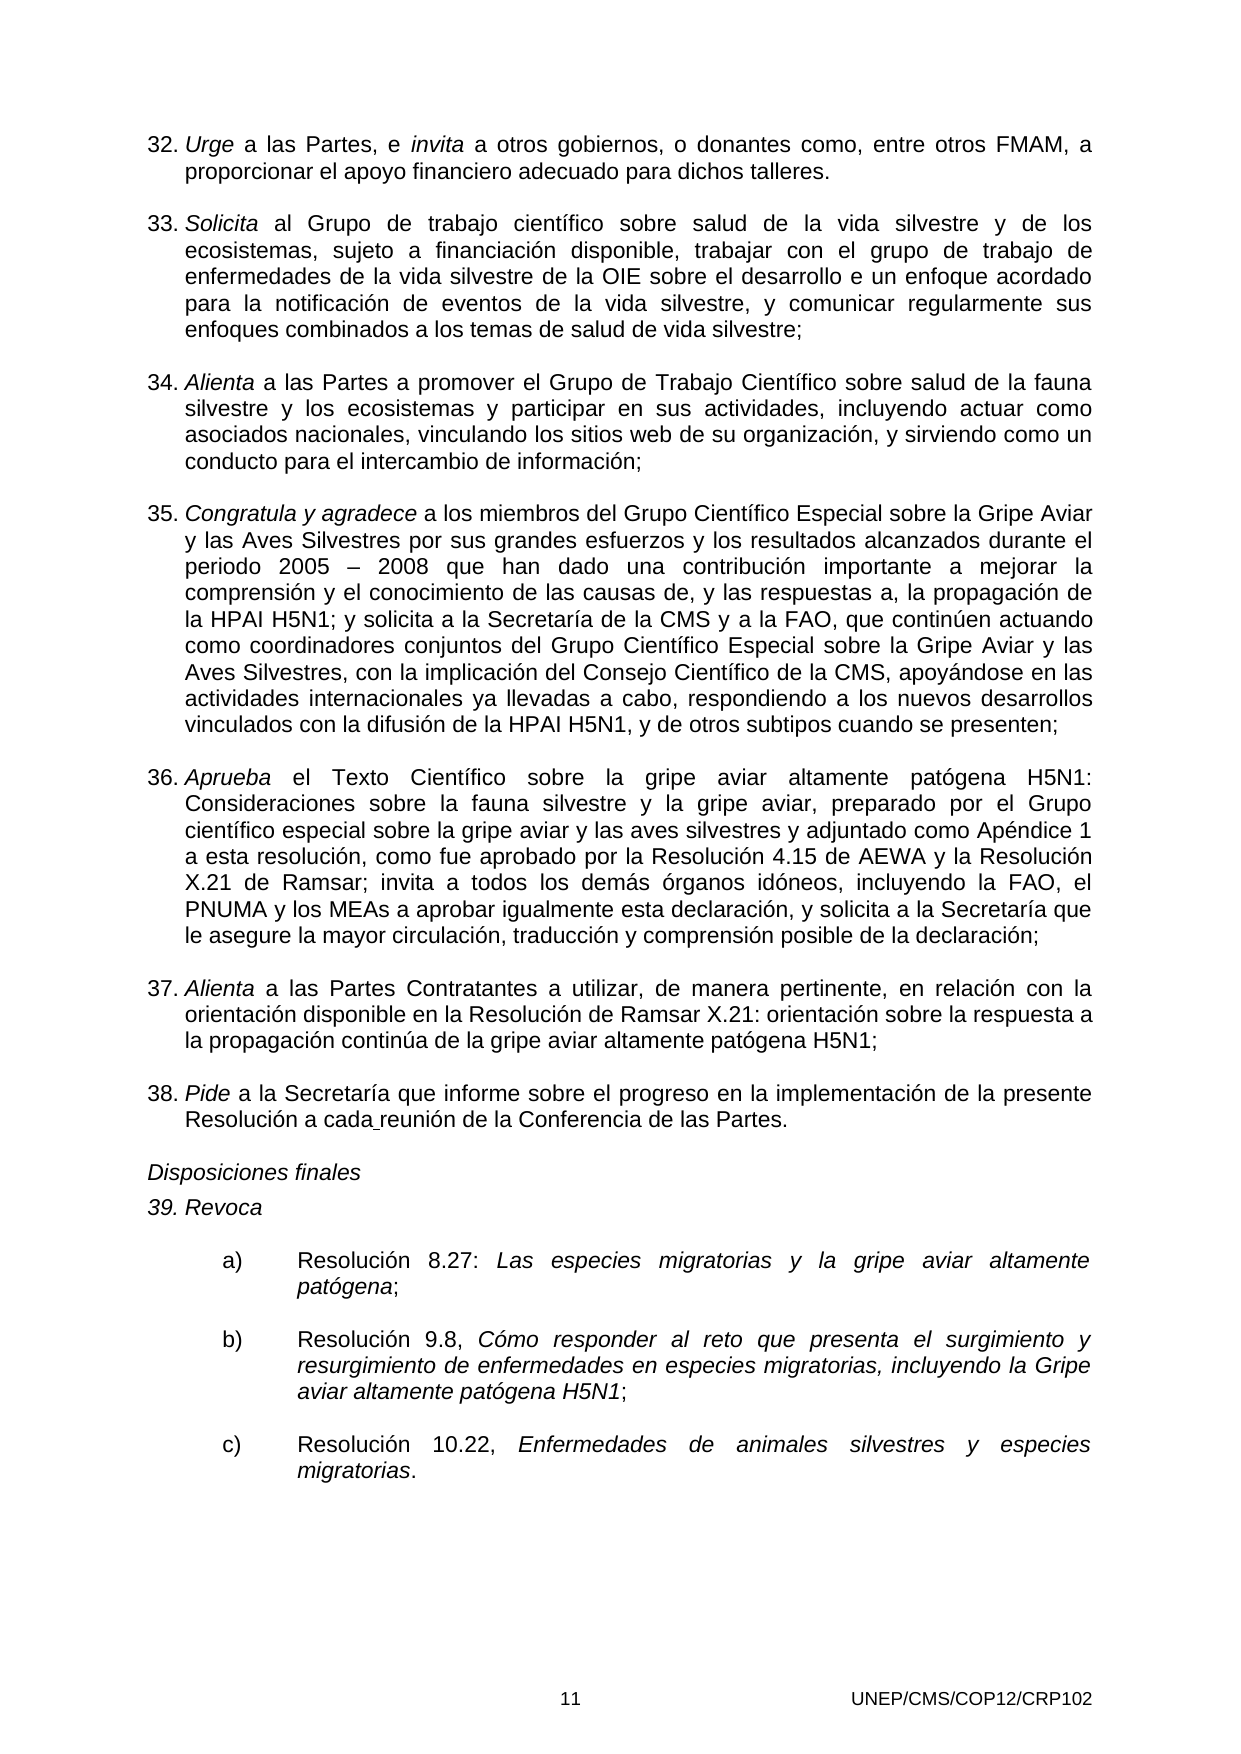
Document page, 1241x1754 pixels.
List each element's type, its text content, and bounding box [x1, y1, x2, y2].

list Congratula y agradece a los miembros del Grupo Científico Especial sobre la Gripe Aviar y las Aves Silvestres por sus grandes esfuerzos y los resultados alcanzados durante el periodo 2005 – 2008 que han dado una contribución importante a mejorar la comprensión y el conocimiento de las causas de, y las respuestas a, la propagación de la HPAI H5N1; y solicita a la Secretaría de la CMS y a la FAO, que continúen actuando como coordinadores conjuntos del Grupo Científico Especial sobre la Gripe Aviar y las Aves Silvestres, con la implicación del Consejo Científico de la CMS, apoyándose en las actividades internacionales ya llevadas a cabo, respondiendo a los nuevos desarrollos vinculados con la difusión de la HPAI H5N1, y de otros subtipos cuando se presenten; [147, 500, 1093, 737]
list Resolución 8.27: Las especies migratorias y la gripe aviar altamente patógena; [222, 1247, 1093, 1299]
text Disposiciones finales [147, 1159, 1093, 1186]
list Resolución 10.22, Enfermedades de animales silvestres y especies migratorias. [222, 1431, 1093, 1484]
list Urge a las Partes, e invita a otros gobiernos, o donantes como, entre otros FMAM, a proporcionar el apoyo financiero adecuado para dichos talleres. [147, 131, 1093, 184]
list Aprueba el Texto Científico sobre la gripe aviar altamente patógena H5N1: Consideraciones sobre la fauna silvestre y la gripe aviar, preparado por el Grupo científico especial sobre la gripe aviar y las aves silvestres y adjuntado como Apéndice 1 a esta resolución, como fue aprobado por la Resolución 4.15 de AEWA y la Resolución X.21 de Ramsar; invita a todos los demás órganos idóneos, incluyendo la FAO, el PNUMA y los MEAs a aprobar igualmente esta declaración, y solicita a la Secretaría que le asegure la mayor circulación, traducción y comprensión posible de la declaración; [147, 764, 1093, 948]
list Alienta a las Partes a promover el Grupo de Trabajo Científico sobre salud de la fauna silvestre y los ecosistemas y participar en sus actividades, incluyendo actuar como asociados nacionales, vinculando los sitios web de su organización, y sirviendo como un conducto para el intercambio de información; [147, 368, 1093, 474]
list Pide a la Secretaría que informe sobre el progreso en la implementación de la presente Resolución a cada reunión de la Conferencia de las Partes. [147, 1080, 1093, 1133]
list Revoca [147, 1194, 1093, 1220]
list Solicita al Grupo de trabajo científico sobre salud de la vida silvestre y de los ecosistemas, sujeto a financiación disponible, trabajar con el grupo de trabajo de enfermedades de la vida silvestre de la OIE sobre el desarrollo e un enfoque acordado para la notificación de eventos de la vida silvestre, y comunicar regularmente sus enfoques combinados a los temas de salud de vida silvestre; [147, 210, 1093, 342]
list Resolución 9.8, Cómo responder al reto que presenta el surgimiento y resurgimiento de enfermedades en especies migratorias, incluyendo la Gripe aviar altamente patógena H5N1; [222, 1326, 1093, 1405]
list Alienta a las Partes Contratantes a utilizar, de manera pertinente, en relación con la orientación disponible en la Resolución de Ramsar X.21: orientación sobre la respuesta a la propagación continúa de la gripe aviar altamente patógena H5N1; [147, 975, 1093, 1054]
